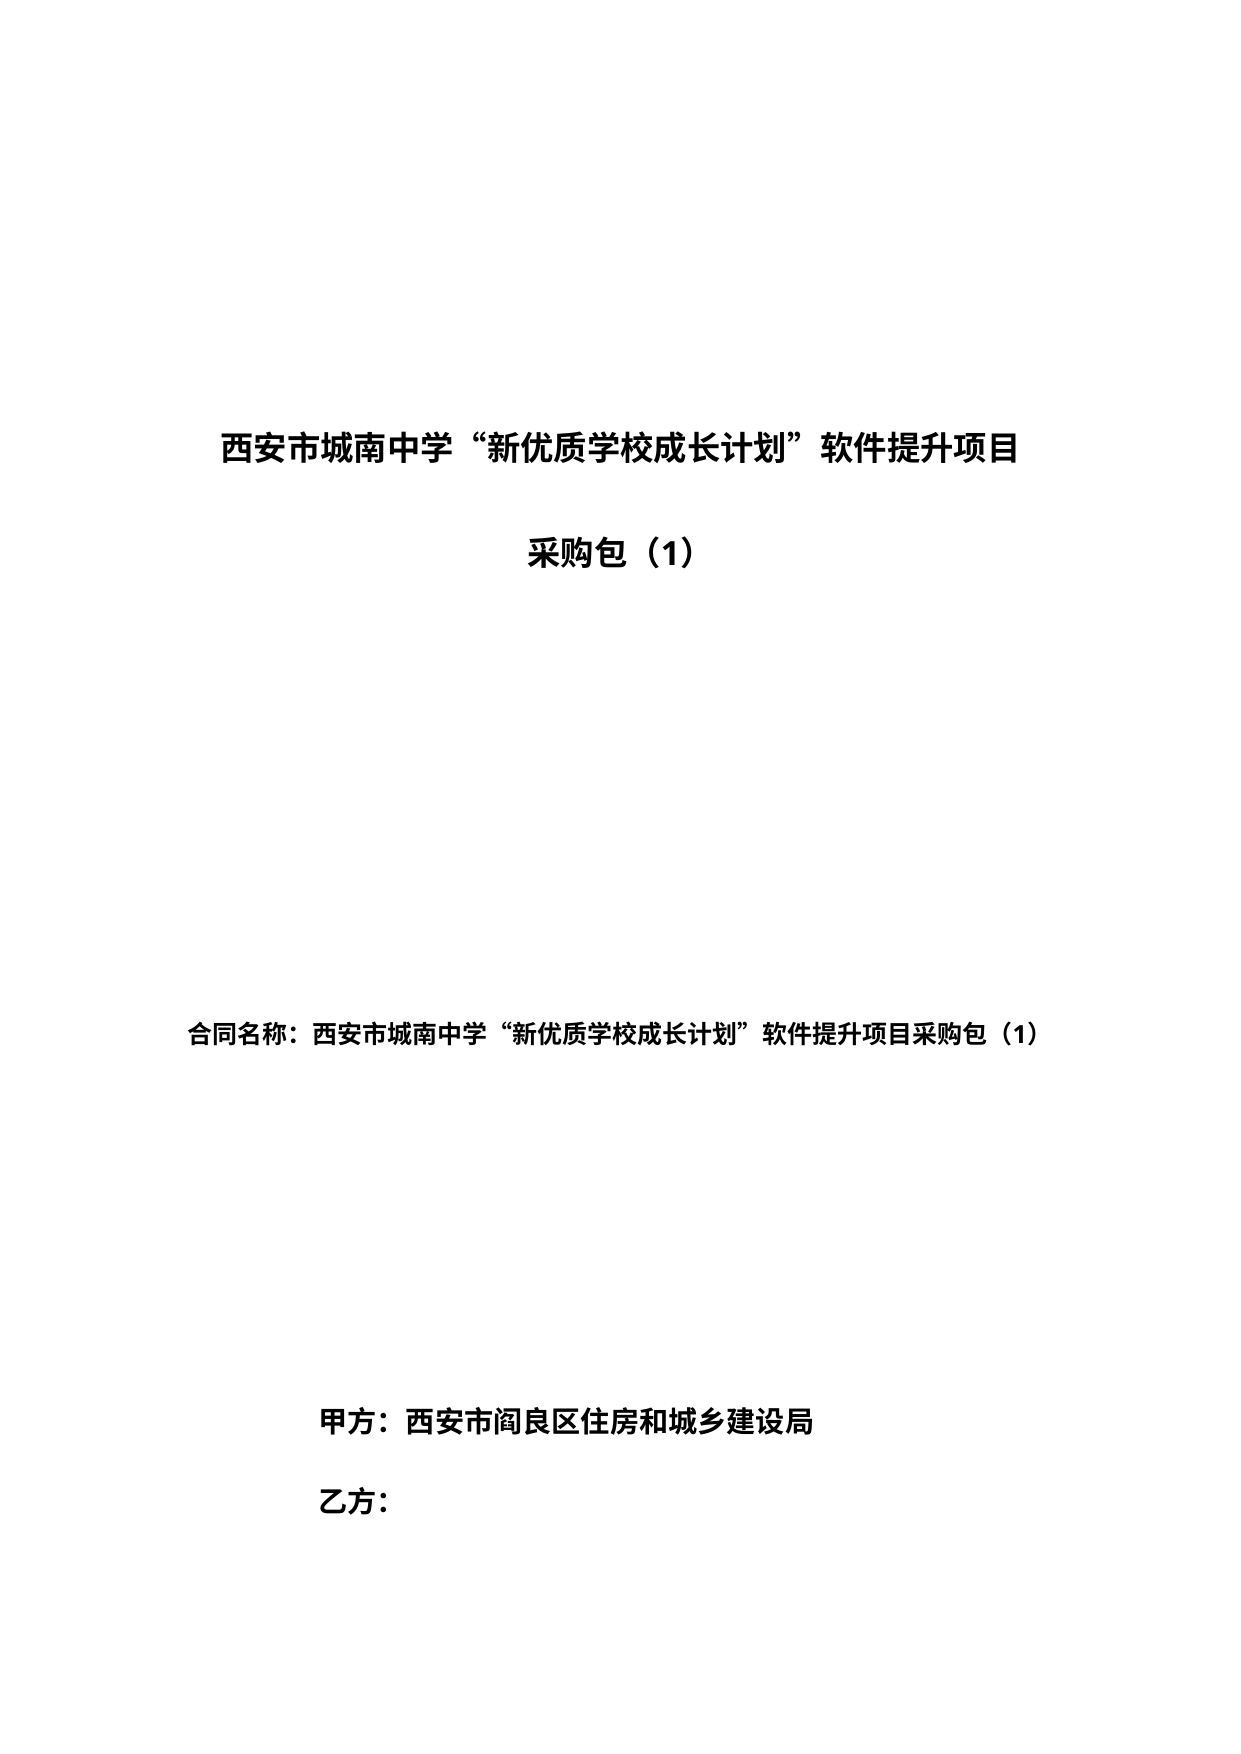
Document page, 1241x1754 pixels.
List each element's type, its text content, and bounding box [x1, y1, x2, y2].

text 采购包（1） [187, 519, 1053, 584]
text 乙方： [187, 1479, 1053, 1521]
text 西安市城南中学“新优质学校成长计划”软件提升项目 [187, 414, 1053, 479]
text 合同名称：西安市城南中学“新优质学校成长计划”软件提升项目采购包（1） [187, 1014, 1053, 1051]
text 甲方：西安市阎良区住房和城乡建设局 [187, 1399, 1053, 1441]
